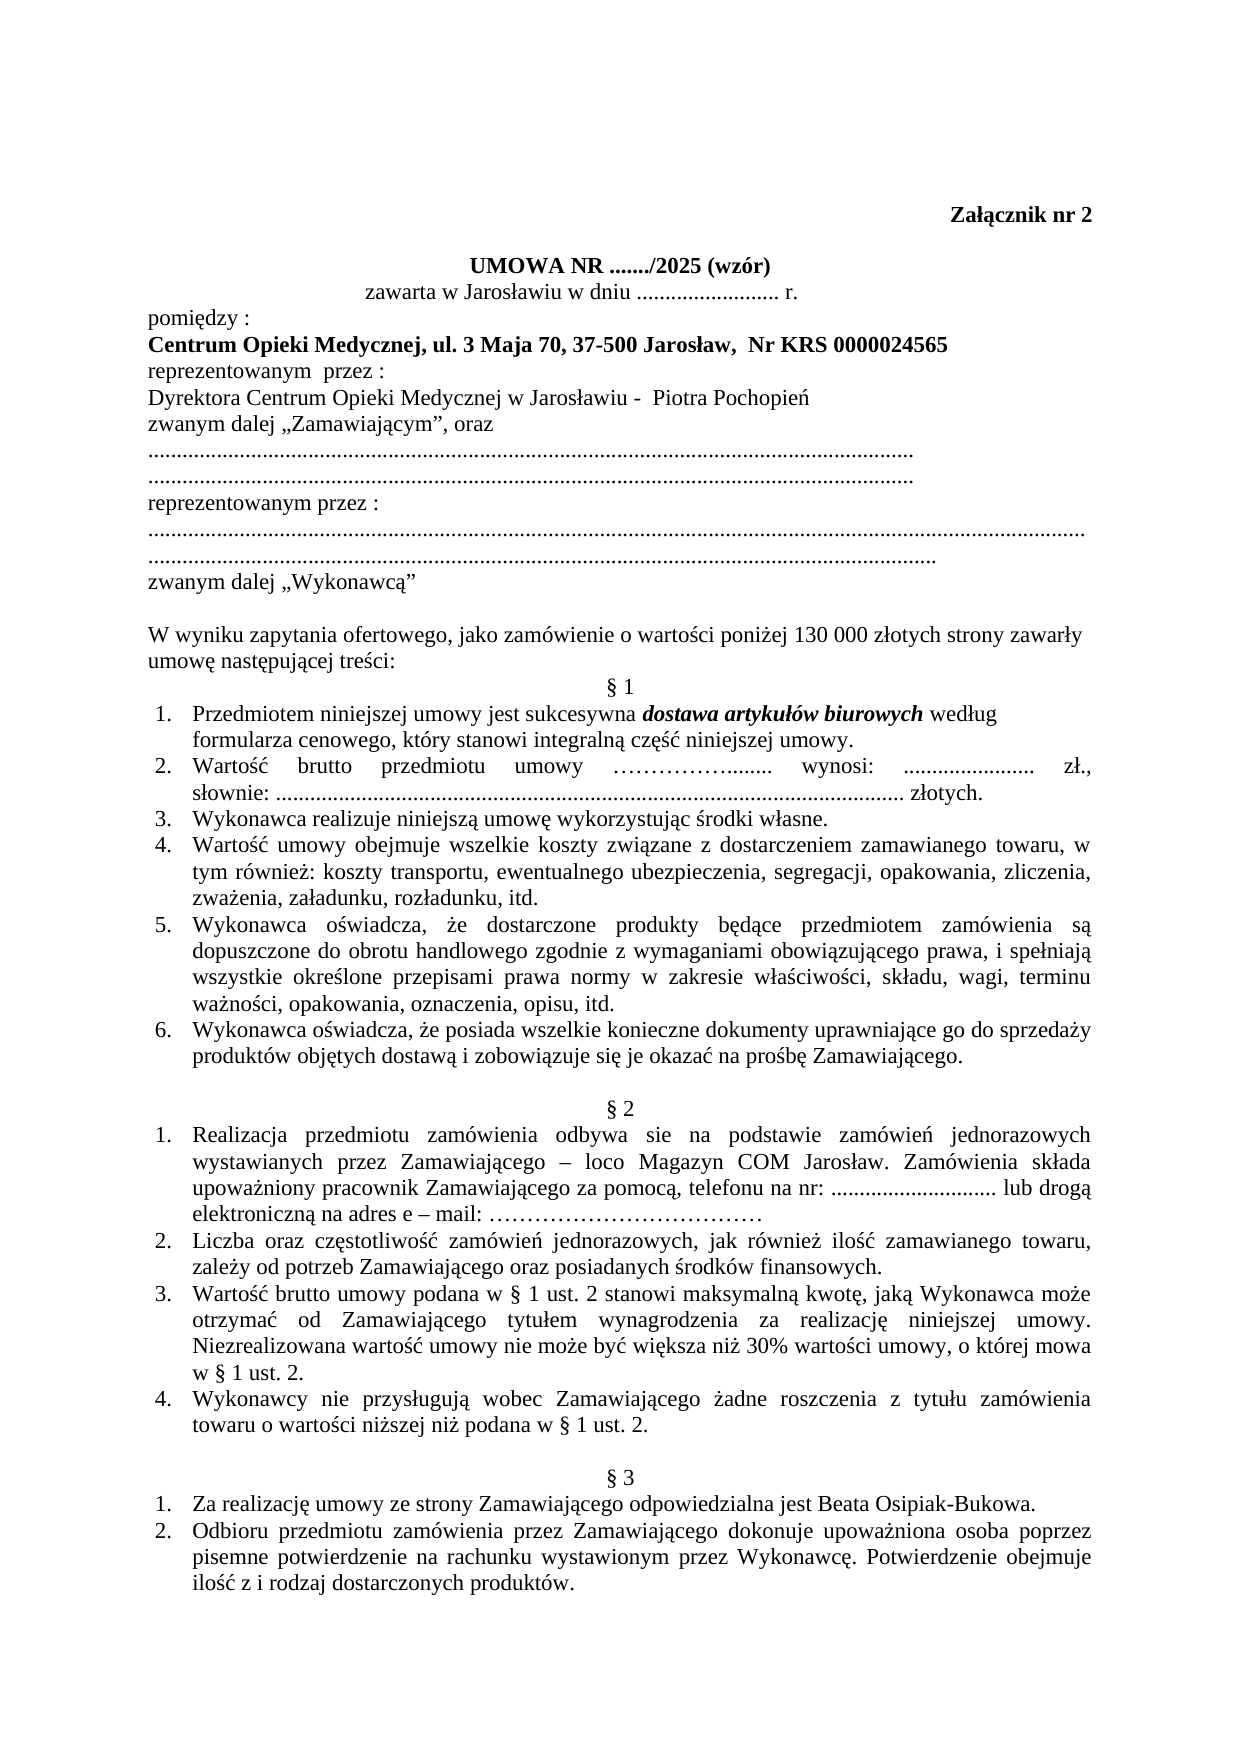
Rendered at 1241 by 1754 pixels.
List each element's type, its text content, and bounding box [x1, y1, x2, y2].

list Wykonawca oświadcza, że dostarczone produkty będące przedmiotem zamówienia są dopuszczone do obrotu handlowego zgodnie z wymaganiami obowiązującego prawa, i spełniają wszystkie określone przepisami prawa normy w zakresie właściwości, składu, wagi, terminu ważności, opakowania, oznaczenia, opisu, itd. [154, 911, 1092, 1016]
text § 3 [148, 1464, 1092, 1490]
text Dyrektora Centrum Opieki Medycznej w Jarosławiu - Piotra Pochopień [148, 383, 1092, 410]
list Odbioru przedmiotu zamówienia przez Zamawiającego dokonuje upoważniona osoba poprzez pisemne potwierdzenie na rachunku wystawionym przez Wykonawcę. Potwierdzenie obejmuje ilość z i rodzaj dostarczonych produktów. [154, 1517, 1092, 1596]
text Załącznik nr 2 [148, 201, 1092, 227]
list Liczba oraz częstotliwość zamówień jednorazowych, jak również ilość zamawianego towaru, zależy od potrzeb Zamawiającego oraz posiadanych środków finansowych. [154, 1227, 1092, 1279]
text zawarta w Jarosławiu w dniu ......................... r. [148, 278, 1092, 304]
list Wartość brutto umowy podana w § 1 ust. 2 stanowi maksymalną kwotę, jaką Wykonawca może otrzymać od Zamawiającego tytułem wynagrodzenia za realizację niniejszej umowy. Niezrealizowana wartość umowy nie może być większa niż 30% wartości umowy, o której mowa w § 1 ust. 2. [154, 1279, 1092, 1385]
list Za realizację umowy ze strony Zamawiającego odpowiedzialna jest Beata Osipiak-Bukowa. [154, 1490, 1092, 1517]
text UMOWA NR ......./2025 (wzór) [148, 252, 1092, 278]
list Przedmiotem niniejszej umowy jest sukcesywna dostawa artykułów biurowych według formularza cenowego, który stanowi integralną część niniejszej umowy. [154, 700, 1092, 752]
text zwanym dalej „Wykonawcą” [148, 568, 1092, 594]
list Wykonawca realizuje niniejszą umowę wykorzystując środki własne. [154, 805, 1092, 832]
text Centrum Opieki Medycznej, ul. 3 Maja 70, 37-500 Jarosław, Nr KRS 0000024565 reprezentowanym przez : [148, 331, 1092, 383]
text .............................................................................................................................................................................................................................................................................................................. [148, 515, 1092, 568]
text ...................................................................................................................................... [148, 436, 1092, 463]
text reprezentowanym przez : [148, 489, 1092, 515]
text ...................................................................................................................................... [148, 463, 1092, 489]
text zwanym dalej „Zamawiającym”, oraz [148, 410, 1092, 436]
list Wartość umowy obejmuje wszelkie koszty związane z dostarczeniem zamawianego towaru, w tym również: koszty transportu, ewentualnego ubezpieczenia, segregacji, opakowania, zliczenia, zważenia, załadunku, rozładunku, itd. [154, 832, 1092, 911]
list Wykonawcy nie przysługują wobec Zamawiającego żadne roszczenia z tytułu zamówienia towaru o wartości niższej niż podana w § 1 ust. 2. [154, 1385, 1092, 1438]
list Realizacja przedmiotu zamówienia odbywa sie na podstawie zamówień jednorazowych wystawianych przez Zamawiającego – loco Magazyn COM Jarosław. Zamówienia składa upoważniony pracownik Zamawiającego za pomocą, telefonu na nr: ............................. lub drogą elektroniczną na adres e – mail: ……………………………… [154, 1121, 1092, 1227]
text § 1 [148, 673, 1092, 700]
text pomiędzy : [148, 304, 1092, 331]
text § 2 [148, 1095, 1092, 1121]
text W wyniku zapytania ofertowego, jako zamówienie o wartości poniżej 130 000 złotych strony zawarły umowę następującej treści: [148, 621, 1092, 673]
list Wykonawca oświadcza, że posiada wszelkie konieczne dokumenty uprawniające go do sprzedaży produktów objętych dostawą i zobowiązuje się je okazać na prośbę Zamawiającego. [154, 1016, 1092, 1069]
list Wartość brutto przedmiotu umowy ……………........ wynosi: ....................... zł., słownie: .............................................................................................................. złotych. [154, 752, 1092, 805]
